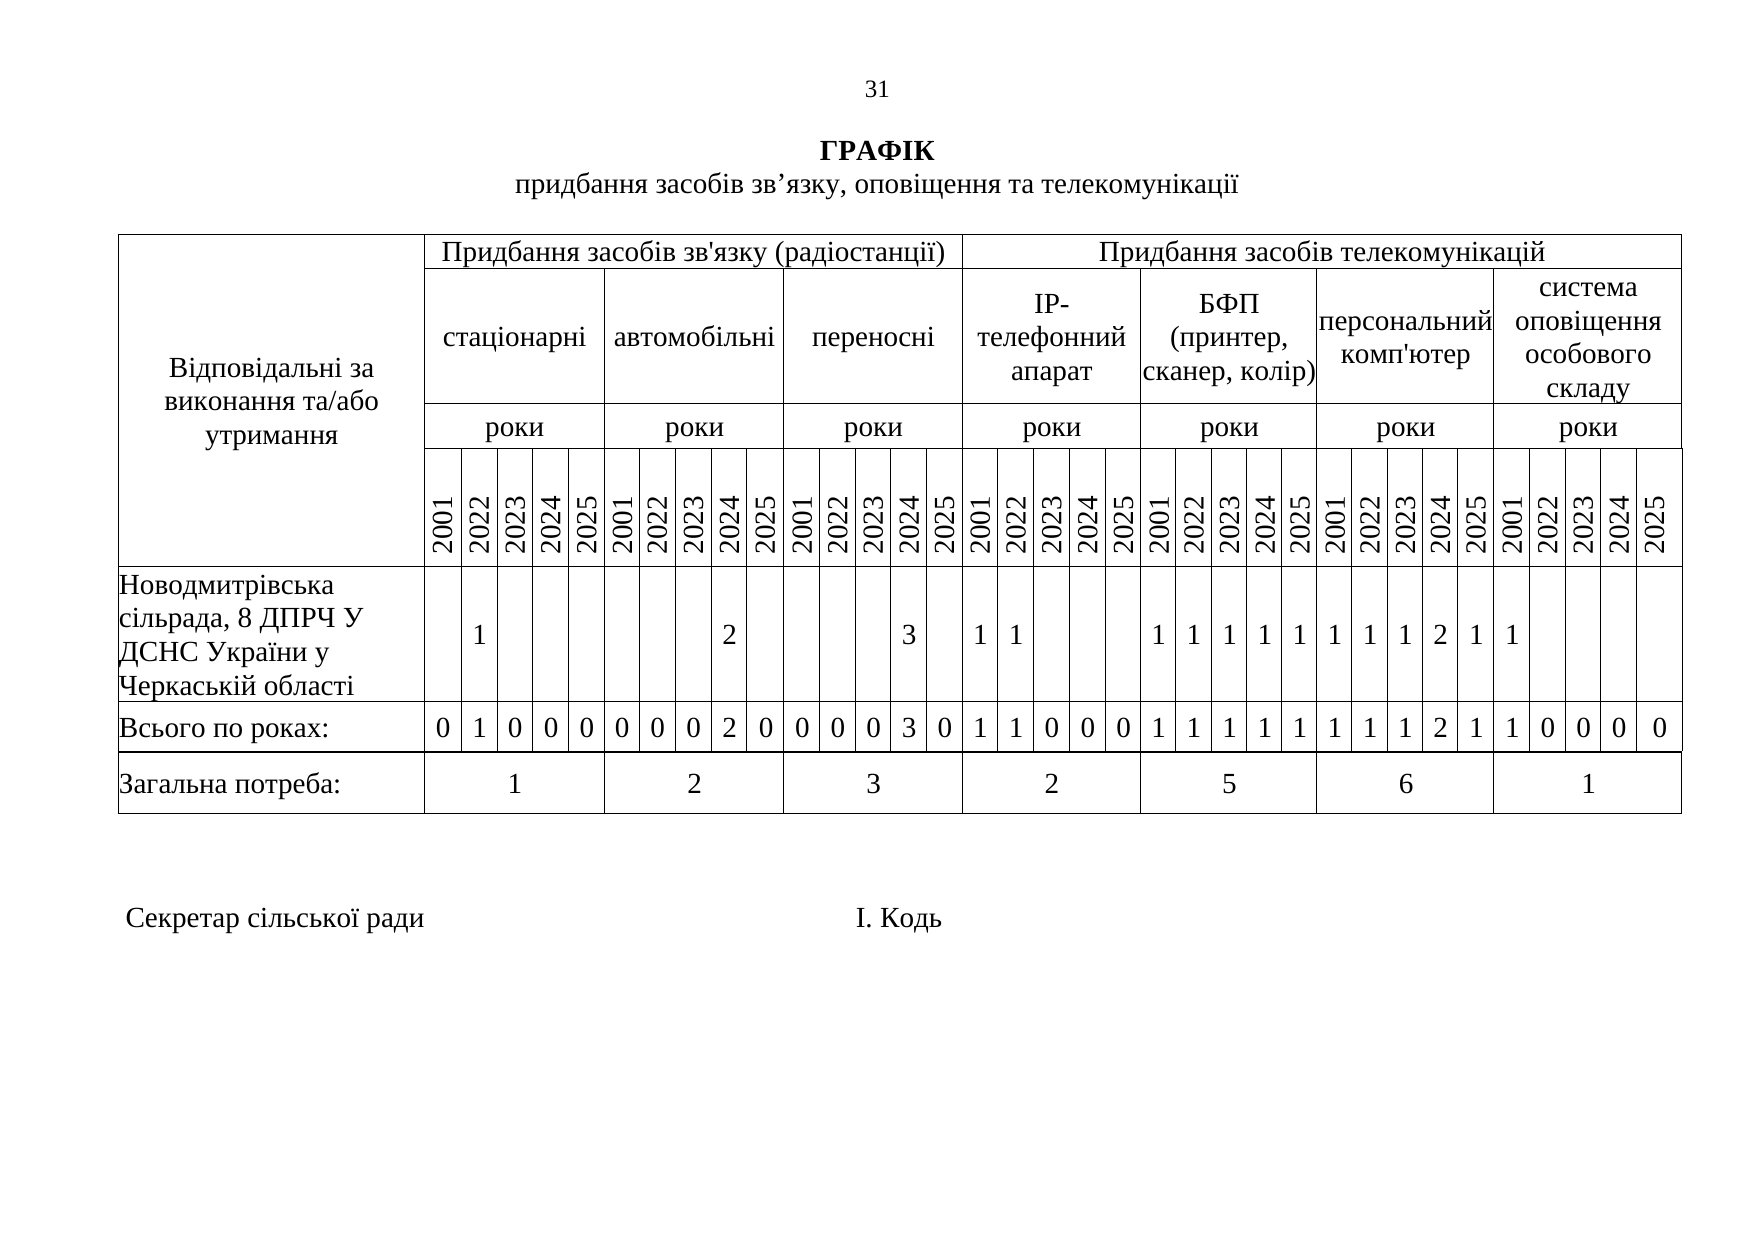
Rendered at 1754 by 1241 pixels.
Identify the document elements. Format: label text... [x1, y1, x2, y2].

table_cell система оповіщення особового складу [1494, 269, 1681, 403]
table_cell 1 [1176, 702, 1211, 751]
table_cell 6 [1317, 753, 1493, 813]
table_cell 1 [462, 567, 497, 701]
table_cell 2024 [1423, 449, 1457, 566]
table_cell 1 [998, 702, 1033, 751]
table_cell 1 [1388, 702, 1422, 751]
table_cell 1 [1458, 567, 1493, 701]
table_cell 2025 [1282, 449, 1316, 566]
table_cell 2001 [1141, 449, 1175, 566]
table_cell 2025 [1637, 449, 1682, 566]
table_cell 2 [712, 702, 746, 751]
table_cell 2023 [1212, 449, 1246, 566]
table_cell стаціонарні [425, 269, 604, 403]
table_cell 1 [462, 702, 497, 751]
table_cell 1 [1352, 702, 1387, 751]
table_cell 1 [1494, 702, 1529, 751]
table_cell [676, 567, 711, 701]
table_cell Новодмитрівська сільрада, 8 ДПРЧ У ДСНС України у Черкаській області [119, 567, 424, 701]
table_cell 2022 [640, 449, 675, 566]
table_cell 2023 [856, 449, 890, 566]
table_cell 0 [533, 702, 568, 751]
table_cell роки [784, 404, 962, 448]
table_cell [927, 567, 962, 701]
table_cell персональний комп'ютер [1317, 269, 1493, 403]
table_cell [533, 567, 568, 701]
table_cell 2024 [1247, 449, 1281, 566]
table_cell 0 [1106, 702, 1140, 751]
table_cell 1 [1494, 567, 1529, 701]
table_cell 5 [1141, 753, 1316, 813]
table_cell 2023 [676, 449, 711, 566]
table_cell 2022 [1352, 449, 1387, 566]
table_cell [498, 567, 532, 701]
table_cell роки [1494, 404, 1681, 448]
table_cell 3 [891, 567, 926, 701]
table_cell роки [605, 404, 783, 448]
table_cell 2 [1423, 567, 1457, 701]
table_cell 2001 [1317, 449, 1351, 566]
table_cell 0 [1070, 702, 1105, 751]
table_cell 0 [927, 702, 962, 751]
table_cell [747, 567, 783, 701]
table_cell 1 [963, 702, 997, 751]
table_cell Загальна потреба: [119, 753, 424, 813]
table_cell 0 [1566, 702, 1600, 751]
table_cell 2024 [712, 449, 746, 566]
text ГРАФІК [118, 133, 1636, 166]
table_cell ІР-телефонний апарат [963, 269, 1140, 403]
table_cell [1070, 567, 1105, 701]
table_cell 0 [856, 702, 890, 751]
table_cell 1 [998, 567, 1033, 701]
table_cell 3 [784, 753, 962, 813]
table_cell 1 [963, 567, 997, 701]
table_cell БФП (принтер, сканер, колір) [1141, 269, 1316, 403]
table_cell 2024 [533, 449, 568, 566]
table_cell роки [963, 404, 1140, 448]
table_cell 1 [1458, 702, 1493, 751]
table_cell 2023 [1566, 449, 1600, 566]
table_cell 0 [640, 702, 675, 751]
table_cell 1 [1317, 567, 1351, 701]
table_cell 2022 [1530, 449, 1565, 566]
table_cell 2022 [1176, 449, 1211, 566]
table_cell 2 [605, 753, 783, 813]
text придбання засобів зв’язку, оповіщення та телекомунікації [118, 166, 1636, 200]
table_cell 2025 [1106, 449, 1140, 566]
table_cell 2022 [820, 449, 855, 566]
table_cell роки [425, 404, 604, 448]
table_cell 2025 [747, 449, 783, 566]
table_cell [784, 567, 819, 701]
table_cell 0 [1601, 702, 1636, 751]
table_cell 0 [676, 702, 711, 751]
table_header Відповідальні за виконання та/або утримання [119, 235, 424, 566]
table_cell [1034, 567, 1069, 701]
table_cell [640, 567, 675, 701]
table_cell роки [1141, 404, 1316, 448]
table_cell 0 [747, 702, 783, 751]
table_cell [856, 567, 890, 701]
table_cell 1 [1212, 567, 1246, 701]
table_header Придбання засобів зв'язку (радіостанції) [425, 235, 962, 268]
table_cell 2001 [784, 449, 819, 566]
text Секретар сільської ради І. Кодь [118, 900, 1636, 934]
table_cell [1530, 567, 1565, 701]
table_cell [1106, 567, 1140, 701]
table_cell автомобільні [605, 269, 783, 403]
table_cell 0 [1530, 702, 1565, 751]
table_cell 1 [1141, 702, 1175, 751]
table_cell 0 [784, 702, 819, 751]
table_cell [569, 567, 604, 701]
table_cell 2 [1423, 702, 1457, 751]
table_cell 2 [712, 567, 746, 701]
table_cell 1 [1141, 567, 1175, 701]
table_cell 2025 [1458, 449, 1493, 566]
table_cell 2 [963, 753, 1140, 813]
table_cell [425, 567, 461, 701]
table_cell 0 [498, 702, 532, 751]
table_cell 1 [1176, 567, 1211, 701]
table_cell 2023 [1388, 449, 1422, 566]
table_cell 2024 [891, 449, 926, 566]
table_cell [820, 567, 855, 701]
table_cell 2022 [998, 449, 1033, 566]
table_cell Всього по роках: [119, 702, 424, 751]
table_cell 2001 [963, 449, 997, 566]
table_cell [1637, 567, 1682, 701]
table_cell 0 [425, 702, 461, 751]
table_cell [1601, 567, 1636, 701]
table_cell 2023 [1034, 449, 1069, 566]
table_cell 2024 [1601, 449, 1636, 566]
table_cell 0 [1637, 702, 1682, 751]
table_cell 0 [820, 702, 855, 751]
table_cell 2025 [927, 449, 962, 566]
table_cell 2001 [425, 449, 461, 566]
table_cell 2001 [605, 449, 639, 566]
table_cell 1 [425, 753, 604, 813]
table_cell 1 [1352, 567, 1387, 701]
table_cell 1 [1212, 702, 1246, 751]
table_cell 0 [605, 702, 639, 751]
table_cell 1 [1282, 567, 1316, 701]
table_header Придбання засобів телекомунікацій [963, 235, 1681, 268]
table_cell 2022 [462, 449, 497, 566]
table_cell 3 [891, 702, 926, 751]
table_cell 2001 [1494, 449, 1529, 566]
table_cell 2025 [569, 449, 604, 566]
table_cell 1 [1247, 702, 1281, 751]
table_cell 1 [1282, 702, 1316, 751]
table_cell 1 [1388, 567, 1422, 701]
table_cell 0 [569, 702, 604, 751]
table_cell [1566, 567, 1600, 701]
table_cell [605, 567, 639, 701]
table_cell 1 [1317, 702, 1351, 751]
table_cell 2024 [1070, 449, 1105, 566]
table_cell 1 [1247, 567, 1281, 701]
table_cell 2023 [498, 449, 532, 566]
table_cell 1 [1494, 753, 1681, 813]
table_cell роки [1317, 404, 1493, 448]
table_cell 0 [1034, 702, 1069, 751]
table_cell переносні [784, 269, 962, 403]
